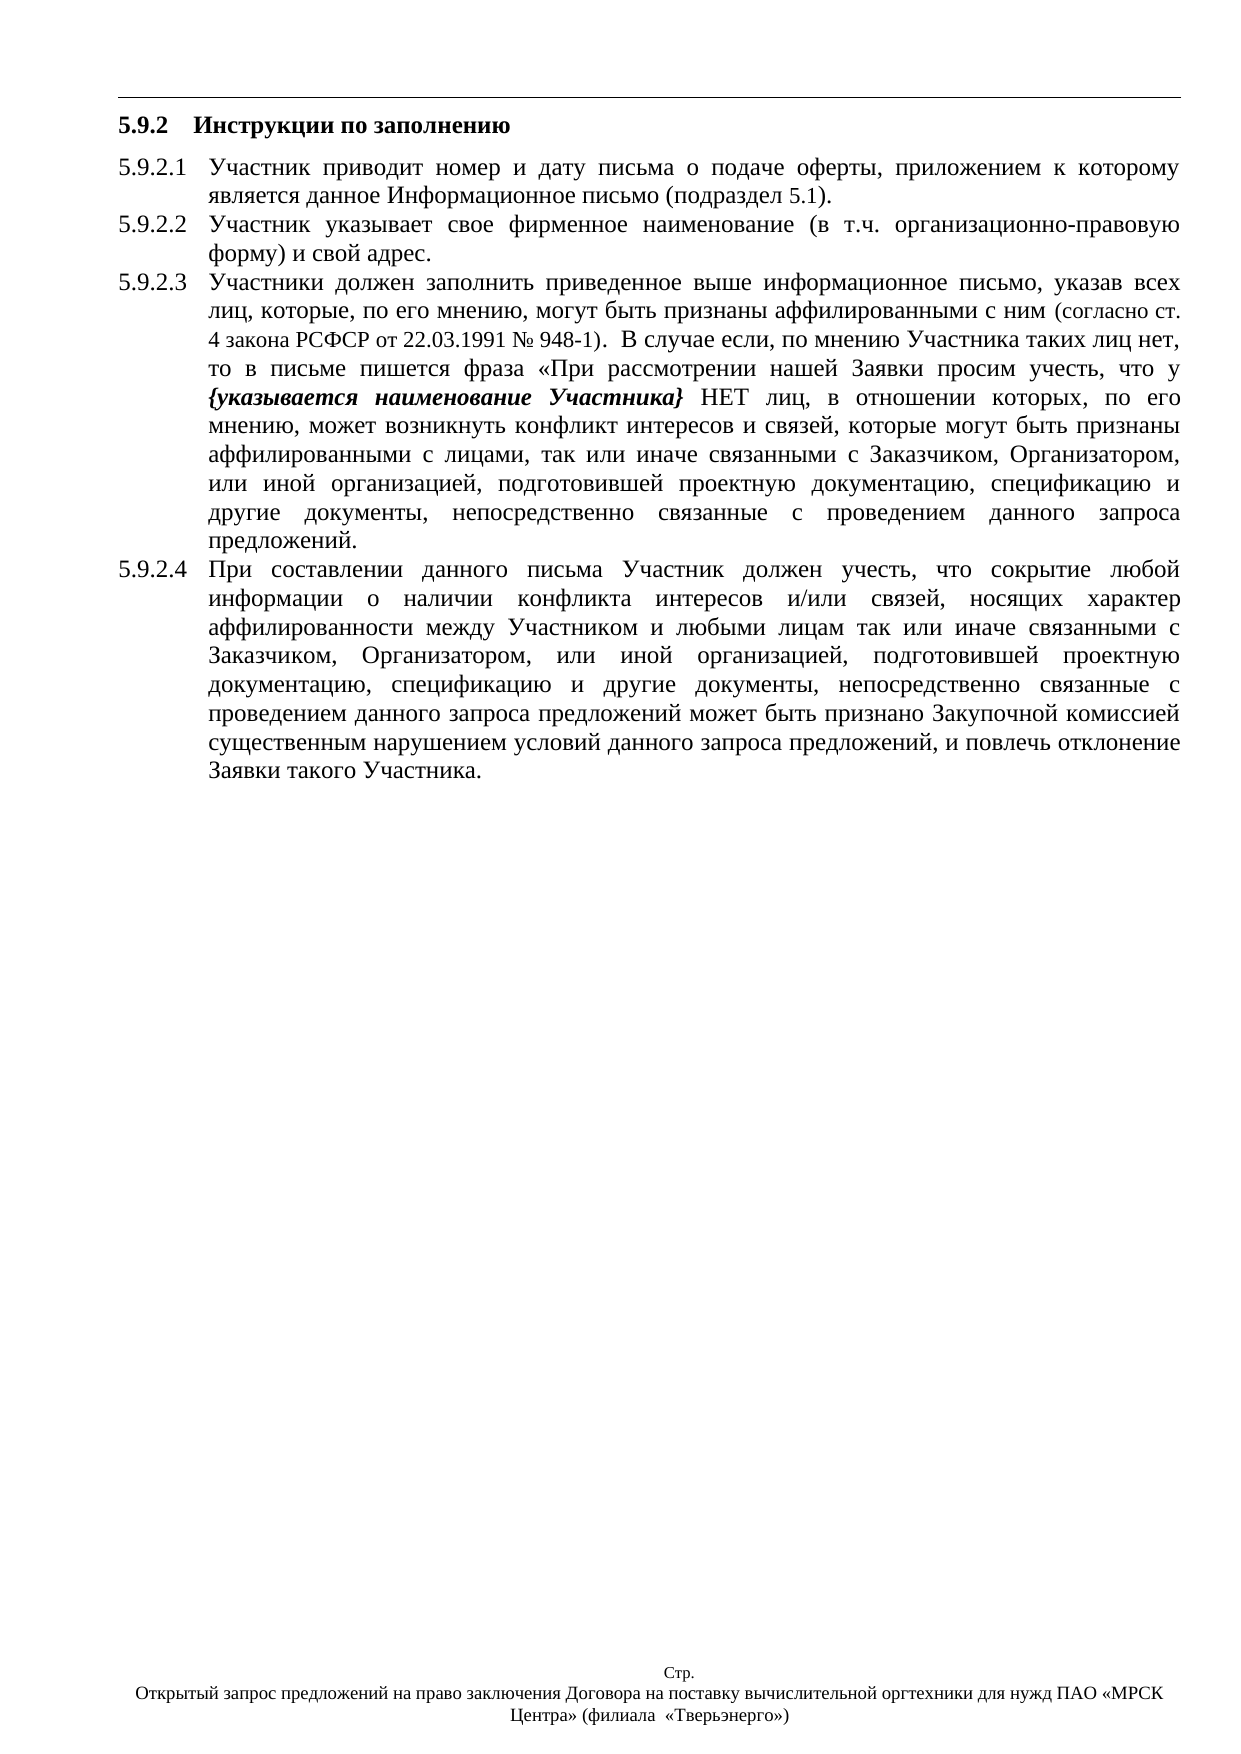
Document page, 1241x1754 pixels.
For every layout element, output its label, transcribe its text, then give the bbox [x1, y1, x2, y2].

subtitle Инструкции по заполнению [118, 111, 1181, 139]
list Участник указывает свое фирменное наименование (в т.ч. организационно-правовую форму) и свой адрес. [118, 209, 1181, 267]
list Участник приводит номер и дату письма о подаче оферты, приложением к которому является данное Информационное письмо (подраздел 5.1). [118, 152, 1181, 209]
list Участники должен заполнить приведенное выше информационное письмо, указав всех лиц, которые, по его мнению, могут быть признаны аффилированными с ним (согласно ст. 4 закона РСФСР от 22.03.1991 № 948-1). В случае если, по мнению Участника таких лиц нет, то в письме пишется фраза «При рассмотрении нашей Заявки просим учесть, что у {указывается наименование Участника} НЕТ лиц, в отношении которых, по его мнению, может возникнуть конфликт интересов и связей, которые могут быть признаны аффилированными с лицами, так или иначе связанными с Заказчиком, Организатором, или иной организацией, подготовившей проектную документацию, спецификацию и другие документы, непосредственно связанные с проведением данного запроса предложений. [118, 267, 1181, 554]
list При составлении данного письма Участник должен учесть, что сокрытие любой информации о наличии конфликта интересов и/или связей, носящих характер аффилированности между Участником и любыми лицам так или иначе связанными с Заказчиком, Организатором, или иной организацией, подготовившей проектную документацию, спецификацию и другие документы, непосредственно связанные с проведением данного запроса предложений может быть признано Закупочной комиссией существенным нарушением условий данного запроса предложений, и повлечь отклонение Заявки такого Участника. [118, 554, 1181, 784]
